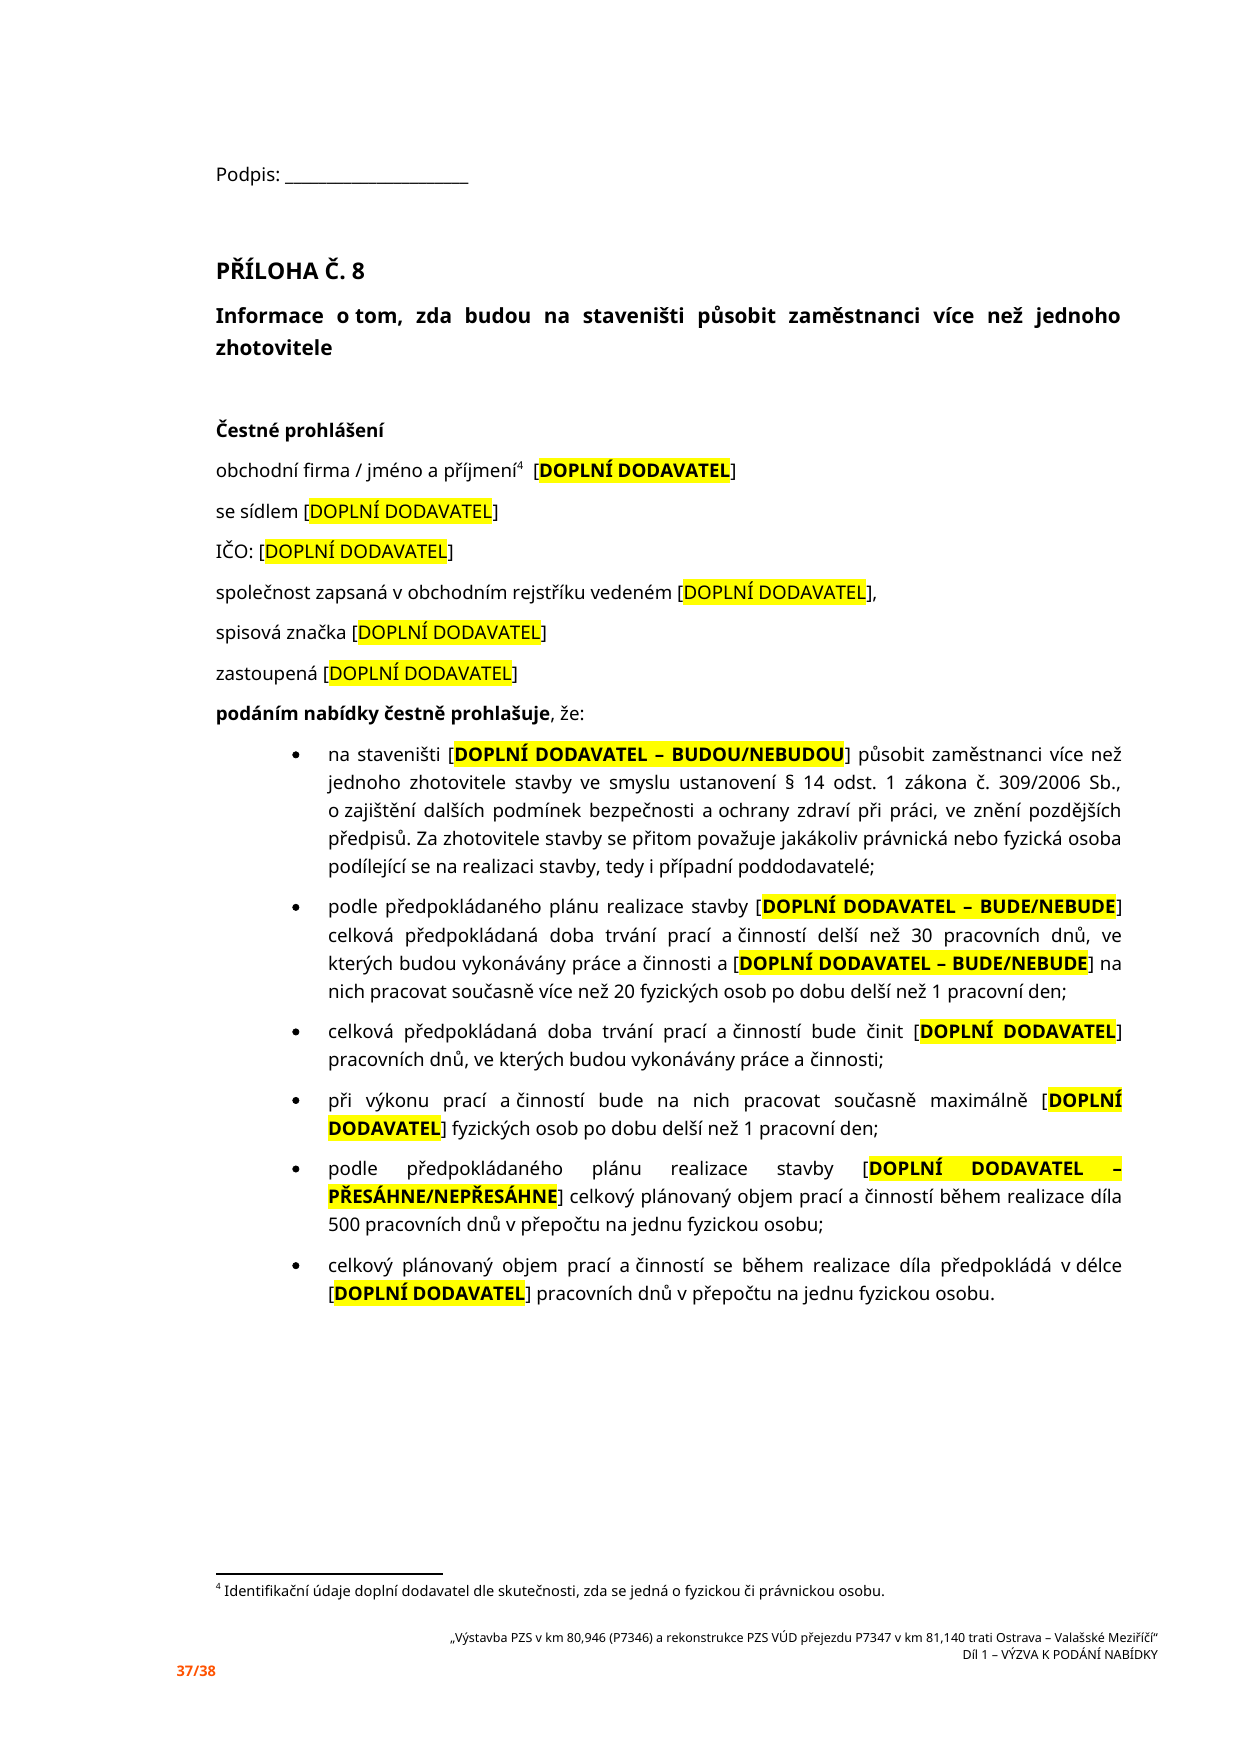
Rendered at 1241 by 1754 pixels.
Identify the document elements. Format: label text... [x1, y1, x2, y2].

text Podpis: ______________________ [216, 161, 1122, 187]
text se sídlem [DOPLNÍ DODAVATEL] [216, 498, 309, 524]
text celkový plánovaný objem prací a činností se během realizace díla předpokládá v délce [DOPLNÍ DODAVATEL] pracovních dnů v přepočtu na jednu fyzickou osobu. [292, 1252, 1122, 1306]
text IČO: [DOPLNÍ DODAVATEL] [447, 539, 1122, 564]
text Čestné prohlášení [216, 417, 1122, 443]
text se sídlem [DOPLNÍ DODAVATEL] [492, 498, 1122, 524]
text obchodní firma / jméno a příjmení [DOPLNÍ DODAVATEL] [730, 458, 1122, 483]
text spisová značka [DOPLNÍ DODAVATEL] [216, 620, 358, 645]
text Příloha č. 8 [216, 255, 1122, 286]
text spisová značka [DOPLNÍ DODAVATEL] [541, 620, 1122, 645]
text podáním nabídky čestně prohlašuje, že: [216, 701, 1122, 726]
text podle předpokládaného plánu realizace stavby [DOPLNÍ DODAVATEL – BUDE/NEBUDE] celková předpokládaná doba trvání prací a činností delší než 30 pracovních dnů, ve kterých budou vykonávány práce a činnosti a [DOPLNÍ DODAVATEL – BUDE/NEBUDE] na nich pracovat současně více než 20 fyzických osob po dobu delší než 1 pracovní den; [292, 894, 1122, 1003]
text podle předpokládaného plánu realizace stavby [DOPLNÍ DODAVATEL – PŘESÁHNE/NEPŘESÁHNE] celkový plánovaný objem prací a činností během realizace díla 500 pracovních dnů v přepočtu na jednu fyzickou osobu; [292, 1156, 1122, 1237]
text společnost zapsaná v obchodním rejstříku vedeném [DOPLNÍ DODAVATEL], [866, 579, 1122, 605]
text zastoupená [DOPLNÍ DODAVATEL] [512, 660, 1122, 686]
text na staveništi [DOPLNÍ DODAVATEL – BUDOU/NEBUDOU] působit zaměstnanci více než jednoho zhotovitele stavby ve smyslu ustanovení § 14 odst. 1 zákona č. 309/2006 Sb., o zajištění dalších podmínek bezpečnosti a ochrany zdraví při práci, ve znění pozdějších předpisů. Za zhotovitele stavby se přitom považuje jakákoliv právnická nebo fyzická osoba podílející se na realizaci stavby, tedy i případní poddodavatelé; [292, 741, 1122, 879]
text při výkonu prací a činností bude na nich pracovat současně maximálně [DOPLNÍ DODAVATEL] fyzických osob po dobu delší než 1 pracovní den; [292, 1087, 1122, 1141]
text celková předpokládaná doba trvání prací a činností bude činit [DOPLNÍ DODAVATEL] pracovních dnů, ve kterých budou vykonávány práce a činnosti; [292, 1018, 1122, 1072]
text Informace o tom, zda budou na staveništi působit zaměstnanci více než jednoho zhotovitele [216, 302, 1122, 361]
text obchodní firma / jméno a příjmení [DOPLNÍ DODAVATEL] [216, 458, 539, 483]
text zastoupená [DOPLNÍ DODAVATEL] [216, 660, 329, 686]
text společnost zapsaná v obchodním rejstříku vedeném [DOPLNÍ DODAVATEL], [216, 579, 683, 605]
